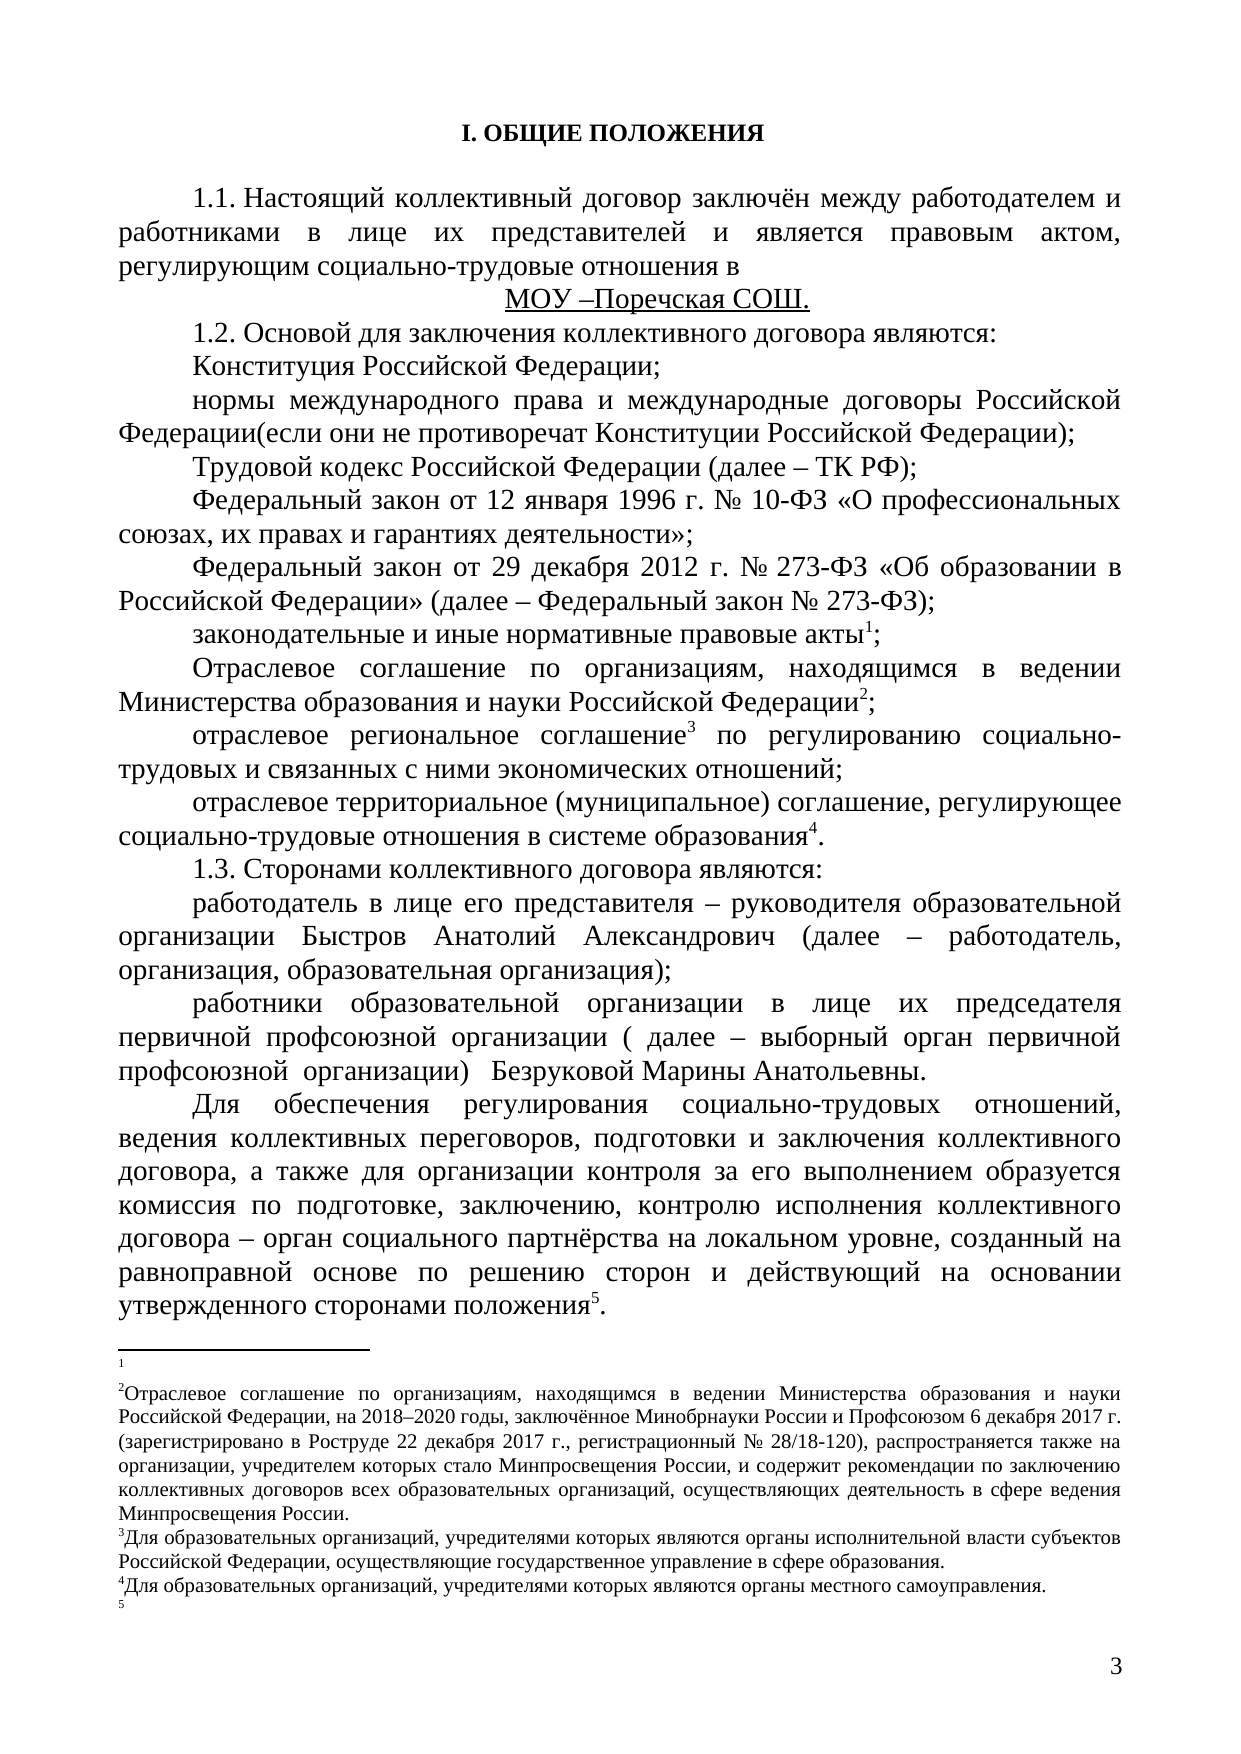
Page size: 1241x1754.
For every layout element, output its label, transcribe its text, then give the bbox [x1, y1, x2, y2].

text 1.2. Основой для заключения коллективного договора являются: [118, 315, 1122, 348]
text нормы международного права и международные договоры Российской Федерации(если они не противоречат Конституции Российской Федерации); [118, 382, 1122, 449]
text отраслевое территориальное (муниципальное) соглашение, регулирующее социально-трудовые отношения в системе образования. [118, 784, 1122, 851]
text работодатель в лице его представителя – руководителя образовательной организации Быстров Анатолий Александрович (далее – работодатель, организация, образовательная организация); [118, 885, 1122, 986]
text работники образовательной организации в лице их председателя первичной профсоюзной организации ( далее – выборный орган первичной профсоюзной организации) Безруковой Марины Анатольевны. [118, 986, 1122, 1086]
text Для обеспечения регулирования социально-трудовых отношений, ведения коллективных переговоров, подготовки и заключения коллективного договора, а также для организации контроля за его выполнением образуется комиссия по подготовке, заключению, контролю исполнения коллективного договора – орган социального партнёрства на локальном уровне, созданный на равноправной основе по решению сторон и действующий на основании утвержденного сторонами положения. [118, 1086, 1122, 1321]
text Конституция Российской Федерации; [118, 348, 1122, 382]
text Трудовой кодекс Российской Федерации (далее – ТК РФ); [118, 449, 1122, 482]
text Федеральный закон от 12 января 1996 г. № 10-ФЗ «О профессиональных союзах, их правах и гарантиях деятельности»; [118, 482, 1122, 549]
text Отраслевое соглашение по организациям, находящимся в ведении Министерства образования и науки Российской Федерации; [118, 650, 1122, 717]
text МОУ –Поречская СОШ. [118, 281, 1122, 315]
text 1.3. Сторонами коллективного договора являются: [118, 851, 1122, 885]
text 1.1. Настоящий коллективный договор заключён между работодателем и работниками в лице их представителей и является правовым актом, регулирующим социально-трудовые отношения в [118, 181, 1122, 281]
text отраслевое региональное соглашение по регулированию социально-трудовых и связанных с ними экономических отношений; [118, 717, 1122, 784]
text I. ОБЩИЕ ПОЛОЖЕНИЯ [103, 118, 1122, 147]
text Федеральный закон от 29 декабря 2012 г. № 273-ФЗ «Об образовании в Российской Федерации» (далее – Федеральный закон № 273-ФЗ); [118, 549, 1122, 617]
text законодательные и иные нормативные правовые акты; [118, 617, 1122, 650]
